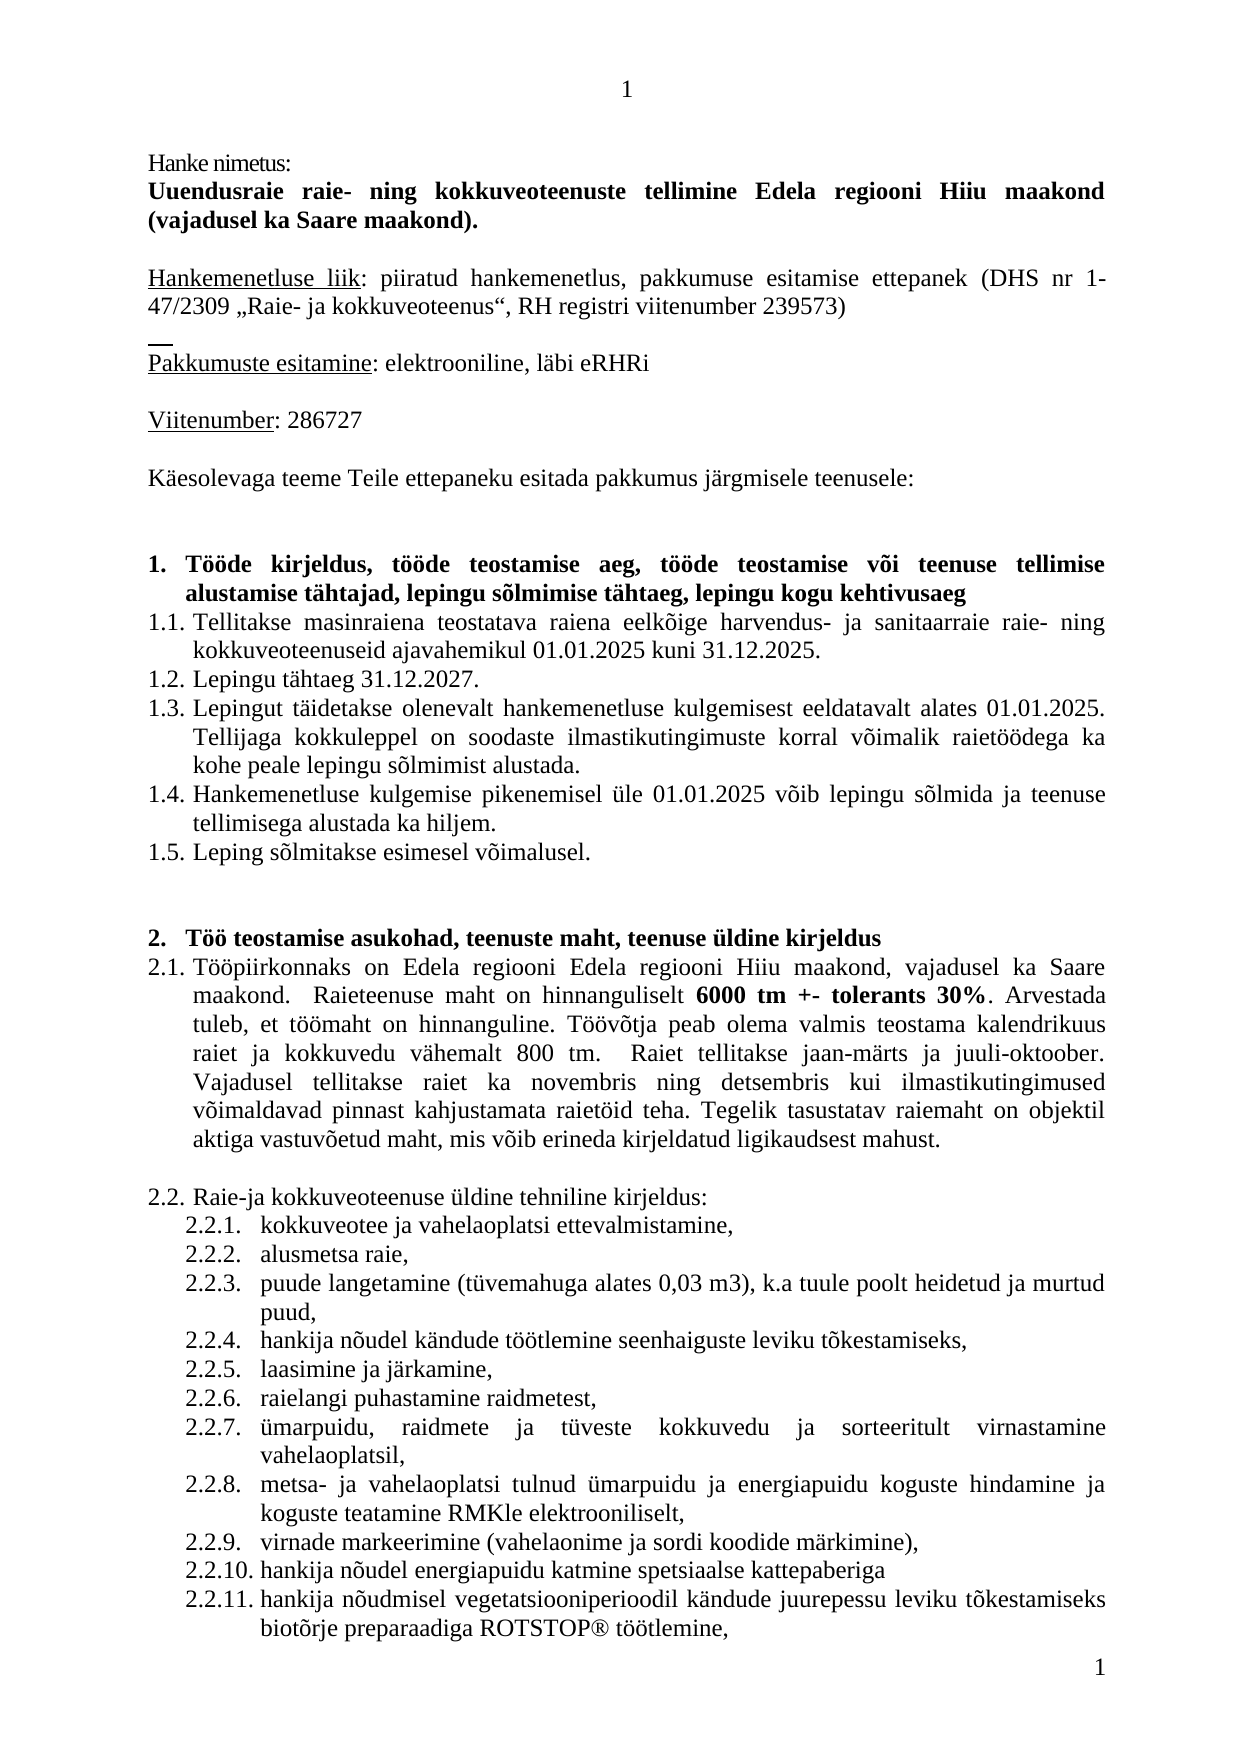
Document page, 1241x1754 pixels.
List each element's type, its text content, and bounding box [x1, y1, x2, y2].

list Lepingut täidetakse olenevalt hankemenetluse kulgemisest eeldatavalt alates 01.01.2025. Tellijaga kokkuleppel on soodaste ilmastikutingimuste korral võimalik raietöödega ka kohe peale lepingu sõlmimist alustada. [148, 693, 1106, 779]
list metsa- ja vahelaoplatsi tulnud ümarpuidu ja energiapuidu koguste hindamine ja koguste teatamine RMKle elektrooniliselt, [185, 1469, 1106, 1527]
list kokkuveotee ja vahelaoplatsi ettevalmistamine, [185, 1211, 1106, 1239]
text Hankemenetluse liik: piiratud hankemenetlus, pakkumuse esitamise ettepanek (DHS nr 1-47/2309 „Raie- ja kokkuveoteenus“, RH registri viitenumber 239573) [148, 263, 1106, 320]
list puude langetamine (tüvemahuga alates 0,03 m3), k.a tuule poolt heidetud ja murtud puud, [185, 1268, 1106, 1326]
list hankija nõudmisel vegetatsiooniperioodil kändude juurepessu leviku tõkestamiseks biotõrje preparaadiga ROTSTOP® töötlemine, [185, 1584, 1106, 1642]
list Lepingu tähtaeg 31.12.2027. [148, 664, 1106, 693]
text Pakkumuste esitamine: elektrooniline, läbi eRHRi [148, 348, 1106, 377]
text Uuendusraie raie- ning kokkuveoteenuste tellimine Edela regiooni Hiiu maakond (vajadusel ka Saare maakond). [148, 176, 1106, 234]
text Käesolevaga teeme Teile ettepaneku esitada pakkumus järgmisele teenusele: [148, 463, 1106, 492]
list Töö teostamise asukohad, teenuste maht, teenuse üldine kirjeldus [148, 923, 1106, 952]
list hankija nõudel kändude töötlemine seenhaiguste leviku tõkestamiseks, [185, 1326, 1106, 1354]
list Tööpiirkonnaks on Edela regiooni Edela regiooni Hiiu maakond, vajadusel ka Saare maakond. Raieteenuse maht on hinnanguliselt 6000 tm +- tolerants 30%. Arvestada tuleb, et töömaht on hinnanguline. Töövõtja peab olema valmis teostama kalendrikuus raiet ja kokkuvedu vähemalt 800 tm. Raiet tellitakse jaan-märts ja juuli-oktoober. Vajadusel tellitakse raiet ka novembris ning detsembris kui ilmastikutingimused võimaldavad pinnast kahjustamata raietöid teha. Tegelik tasustatav raiemaht on objektil aktiga vastuvõetud maht, mis võib erineda kirjeldatud ligikaudsest mahust. [148, 952, 1106, 1153]
list raielangi puhastamine raidmetest, [185, 1383, 1106, 1412]
list Raie-ja kokkuveoteenuse üldine tehniline kirjeldus: [148, 1182, 1106, 1211]
list Leping sõlmitakse esimesel võimalusel. [148, 837, 1106, 866]
list ümarpuidu, raidmete ja tüveste kokkuvedu ja sorteeritult virnastamine vahelaoplatsil, [185, 1412, 1106, 1469]
list Tööde kirjeldus, tööde teostamise aeg, tööde teostamise või teenuse tellimise alustamise tähtajad, lepingu sõlmimise tähtaeg, lepingu kogu kehtivusaeg [148, 549, 1106, 607]
list Tellitakse masinraiena teostatava raiena eelkõige harvendus- ja sanitaarraie raie- ning kokkuveoteenuseid ajavahemikul 01.01.2025 kuni 31.12.2025. [148, 607, 1106, 664]
list laasimine ja järkamine, [185, 1354, 1106, 1383]
list hankija nõudel energiapuidu katmine spetsiaalse kattepaberiga [185, 1556, 1106, 1584]
list alusmetsa raie, [185, 1239, 1106, 1268]
text Viitenumber: 286727 [148, 406, 1106, 434]
list virnade markeerimine (vahelaonime ja sordi koodide märkimine), [185, 1527, 1106, 1556]
text Hanke nimetus: [148, 148, 1106, 176]
list Hankemenetluse kulgemise pikenemisel üle 01.01.2025 võib lepingu sõlmida ja teenuse tellimisega alustada ka hiljem. [148, 779, 1106, 837]
